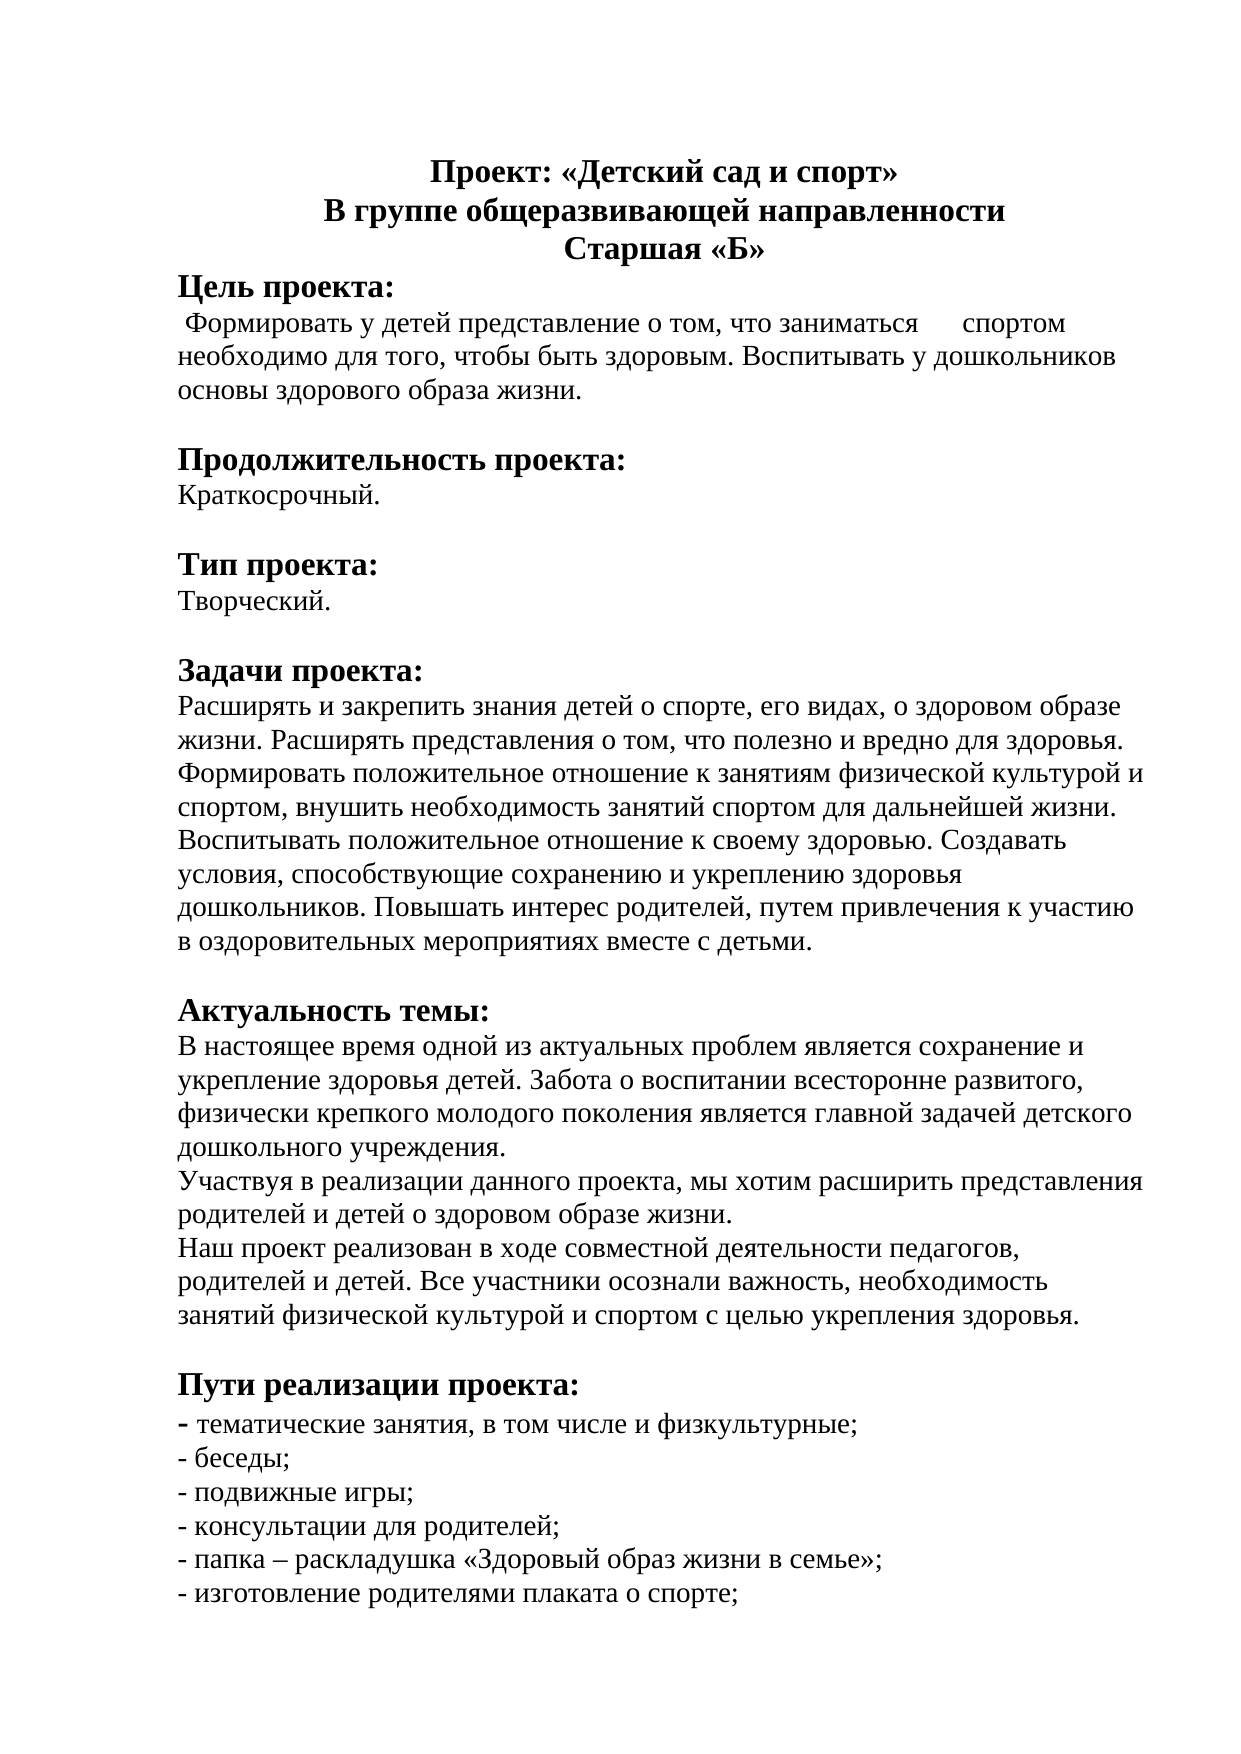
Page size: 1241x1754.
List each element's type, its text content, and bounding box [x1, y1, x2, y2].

text Актуальность темы: [177, 990, 1152, 1028]
text - подвижные игры; [177, 1474, 1152, 1508]
text - консультации для родителей; [177, 1508, 1152, 1541]
text Цель проекта: [177, 267, 1152, 305]
text Формировать у детей представление о том, что заниматься спортом необходимо для того, чтобы быть здоровым. Воспитывать у дошкольников основы здорового образа жизни. [177, 305, 1152, 406]
text Продолжительность проекта: [177, 439, 1152, 477]
text - изготовление родителями плаката о спорте; [177, 1575, 1152, 1608]
text Пути реализации проекта: [177, 1364, 1152, 1402]
text - папка – раскладушка «Здоровый образ жизни в семье»; [177, 1541, 1152, 1575]
text Краткосрочный. [177, 477, 1152, 511]
text Творческий. [177, 583, 1152, 616]
text Участвуя в реализации данного проекта, мы хотим расширить представления родителей и детей о здоровом образе жизни. [177, 1163, 1152, 1230]
text Расширять и закрепить знания детей о спорте, его видах, о здоровом образе жизни. Расширять представления о том, что полезно и вредно для здоровья. Формировать положительное отношение к занятиям физической культурой и спортом, внушить необходимость занятий спортом для дальнейшей жизни. Воспитывать положительное отношение к своему здоровью. Создавать условия, способствующие сохранению и укреплению здоровья дошкольников. Повышать интерес родителей, путем привлечения к участию в оздоровительных мероприятиях вместе с детьми. [177, 688, 1152, 957]
text Проект: «Детский сад и спорт» [177, 152, 1152, 190]
text - беседы; [177, 1441, 1152, 1474]
text В настоящее время одной из актуальных проблем является сохранение и укрепление здоровья детей. Забота о воспитании всесторонне развитого, физически крепкого молодого поколения является главной задачей детского дошкольного учреждения. [177, 1028, 1152, 1163]
text Наш проект реализован в ходе совместной деятельности педагогов, родителей и детей. Все участники осознали важность, необходимость занятий физической культурой и спортом с целью укрепления здоровья. [177, 1230, 1152, 1330]
text Задачи проекта: [177, 650, 1152, 688]
text Тип проекта: [177, 544, 1152, 583]
text Старшая «Б» [177, 228, 1152, 267]
text - тематические занятия, в том числе и физкультурные; [177, 1402, 1152, 1441]
text В группе общеразвивающей направленности [177, 190, 1152, 228]
